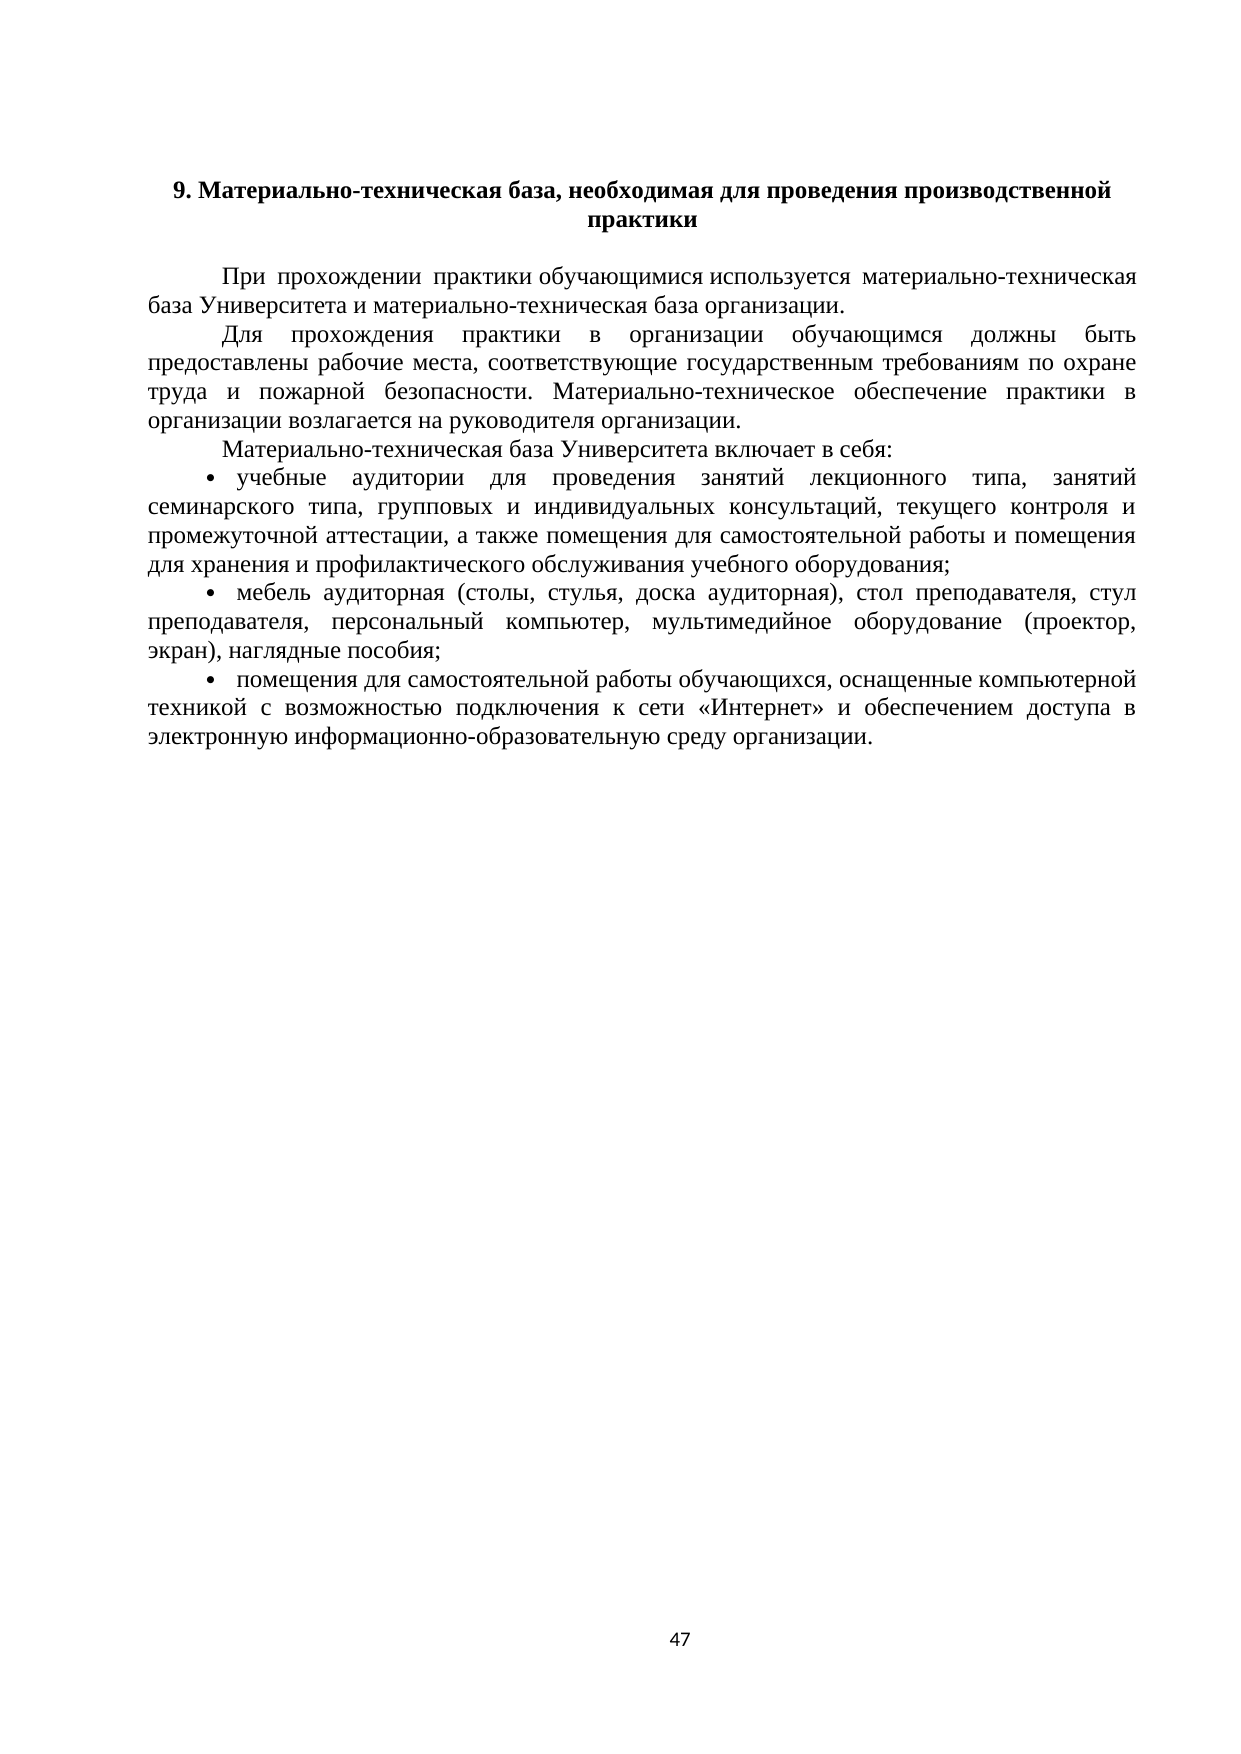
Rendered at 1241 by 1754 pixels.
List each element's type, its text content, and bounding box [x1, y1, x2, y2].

list помещения для самостоятельной работы обучающихся, оснащенные компьютерной техникой с возможностью подключения к сети «Интернет» и обеспечением доступа в электронную информационно-образовательную среду организации. [148, 664, 1137, 750]
text Материально-техническая база Университета включает в себя: [148, 434, 1137, 462]
list учебные аудитории для проведения занятий лекционного типа, занятий семинарского типа, групповых и индивидуальных консультаций, текущего контроля и промежуточной аттестации, а также помещения для самостоятельной работы и помещения для хранения и профилактического обслуживания учебного оборудования; [148, 462, 1137, 577]
text Для прохождения практики в организации обучающимся должны быть предоставлены рабочие места, соответствующие государственным требованиям по охране труда и пожарной безопасности. Материально-техническое обеспечение практики в организации возлагается на руководителя организации. [148, 319, 1137, 434]
text При прохождении практики обучающимися используется материально-техническая база Университета и материально-техническая база организации. [148, 261, 1137, 319]
list мебель аудиторная (столы, стулья, доска аудиторная), стол преподавателя, стул преподавателя, персональный компьютер, мультимедийное оборудование (проектор, экран), наглядные пособия; [148, 577, 1137, 664]
subtitle 9. Материально-техническая база, необходимая для проведения производственной практики [148, 175, 1137, 232]
